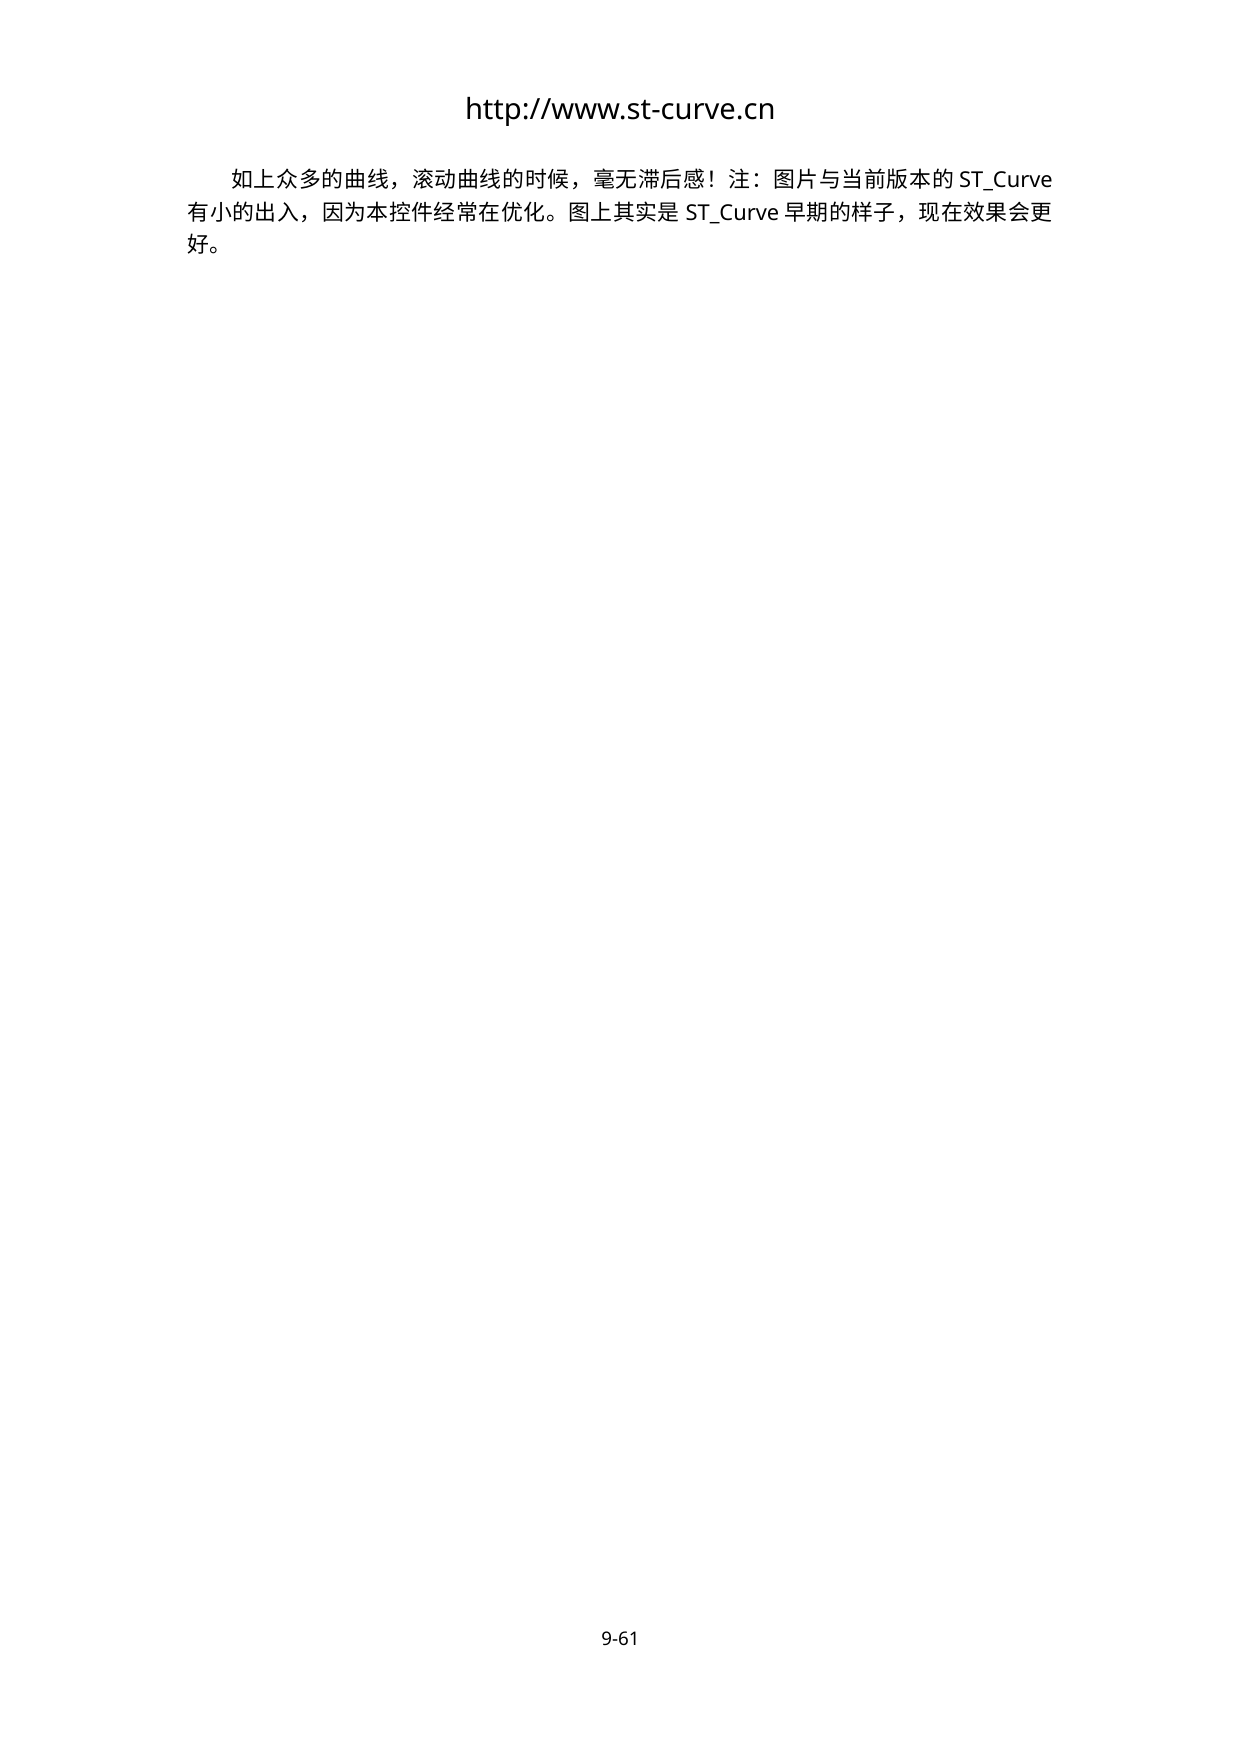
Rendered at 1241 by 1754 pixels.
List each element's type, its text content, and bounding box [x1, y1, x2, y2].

text 如上众多的曲线，滚动曲线的时候，毫无滞后感！注：图片与当前版本的ST_Curve有小的出入，因为本控件经常在优化。图上其实是ST_Curve早期的样子，现在效果会更好。 [187, 162, 1053, 259]
